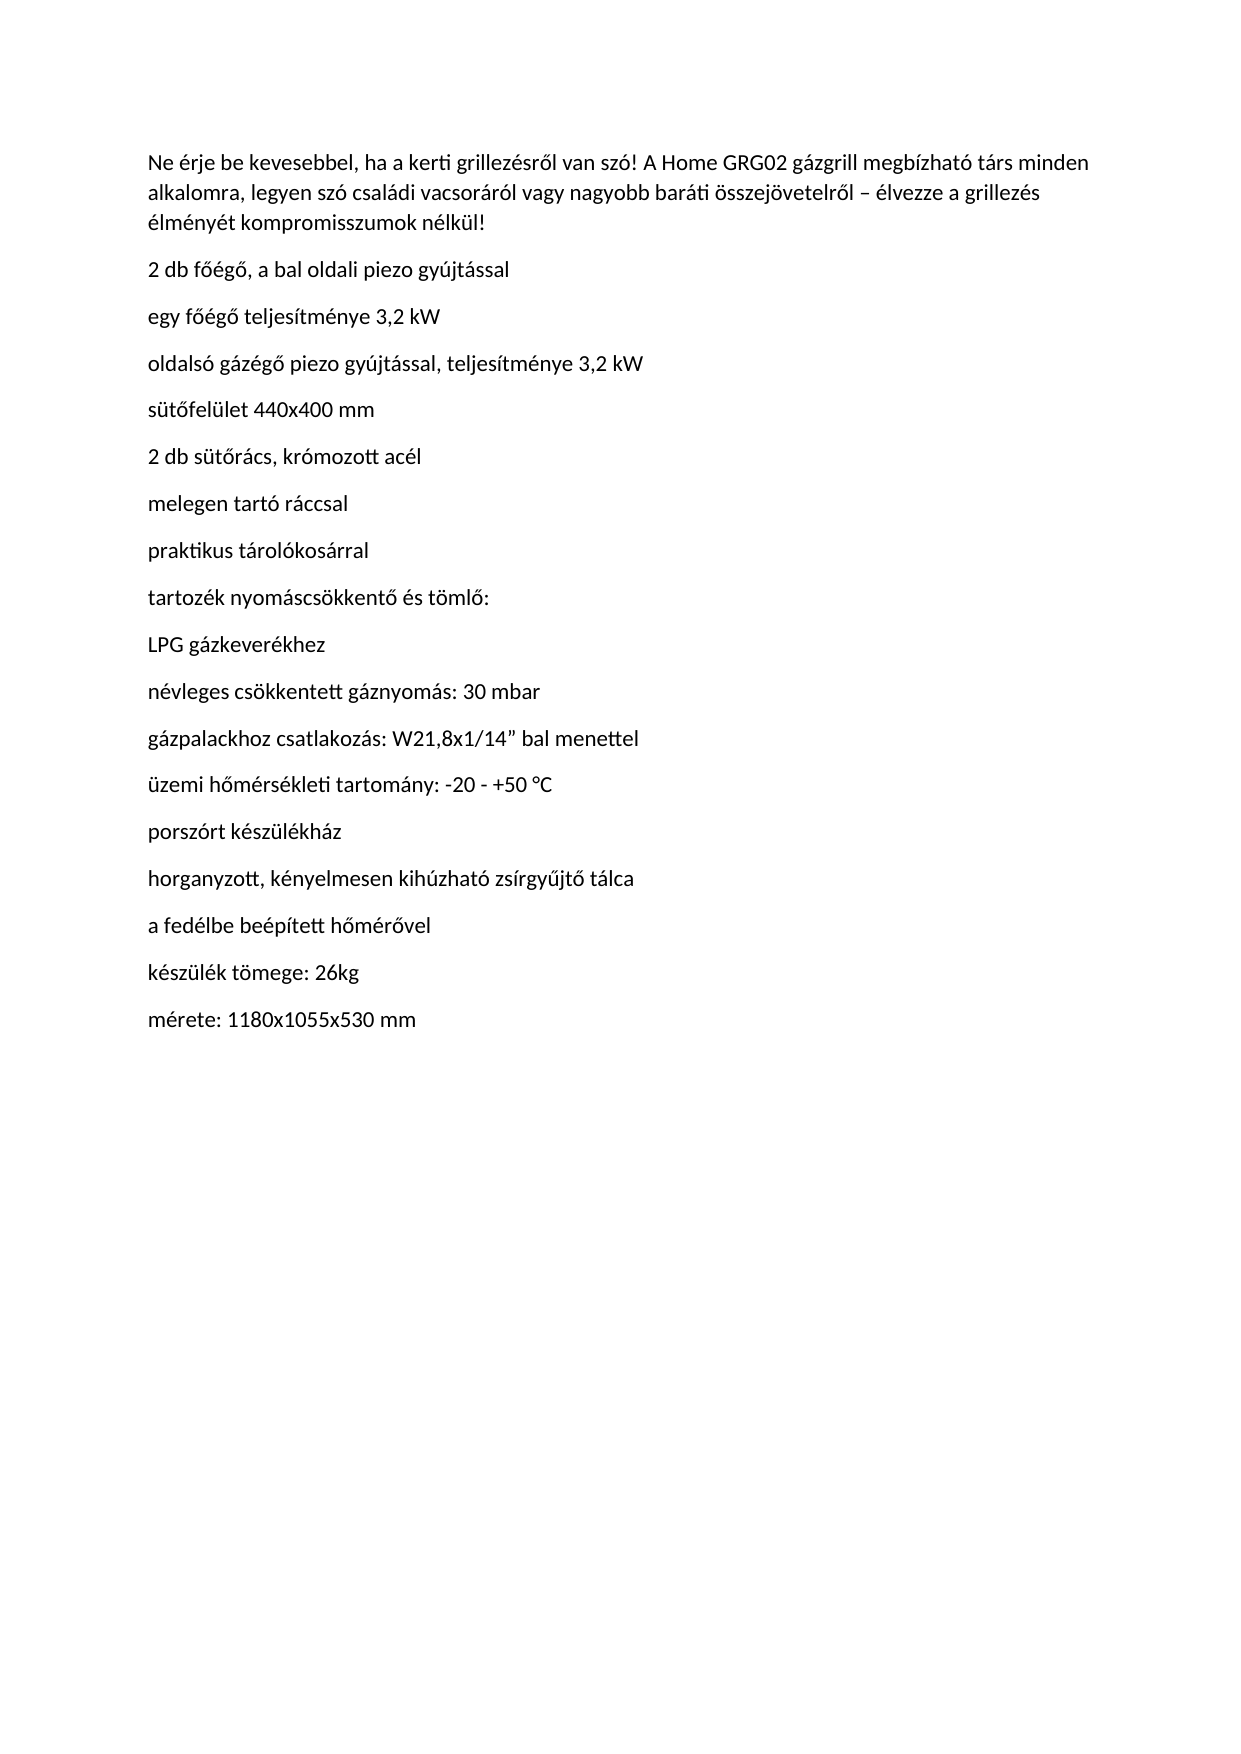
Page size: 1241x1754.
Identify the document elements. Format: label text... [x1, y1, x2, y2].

text üzemi hőmérsékleti tartomány: -20 - +50 °C [148, 771, 1093, 798]
text Ne érje be kevesebbel, ha a kerti grillezésről van szó! A Home GRG02 gázgrill megbízható társ minden alkalomra, legyen szó családi vacsoráról vagy nagyobb baráti összejövetelről – élvezze a grillezés élményét kompromisszumok nélkül! [148, 148, 1093, 236]
text porszórt készülékház [148, 817, 1093, 845]
text horganyzott, kényelmesen kihúzható zsírgyűjtő tálca [148, 864, 1093, 892]
text névleges csökkentett gáznyomás: 30 mbar [148, 677, 1093, 705]
text készülék tömege: 26kg [148, 958, 1093, 986]
text egy főégő teljesítménye 3,2 kW [148, 302, 1093, 330]
text a fedélbe beépített hőmérővel [148, 911, 1093, 939]
text 2 db sütőrács, krómozott acél [148, 442, 1093, 470]
text praktikus tárolókosárral [148, 536, 1093, 564]
text 2 db főégő, a bal oldali piezo gyújtással [148, 255, 1093, 283]
text gázpalackhoz csatlakozás: W21,8x1/14” bal menettel [148, 724, 1093, 752]
text LPG gázkeverékhez [148, 630, 1093, 658]
text tartozék nyomáscsökkentő és tömlő: [148, 583, 1093, 611]
text mérete: 1180x1055x530 mm [148, 1005, 1093, 1033]
text oldalsó gázégő piezo gyújtással, teljesítménye 3,2 kW [148, 349, 1093, 377]
text melegen tartó ráccsal [148, 489, 1093, 517]
text sütőfelület 440x400 mm [148, 396, 1093, 423]
